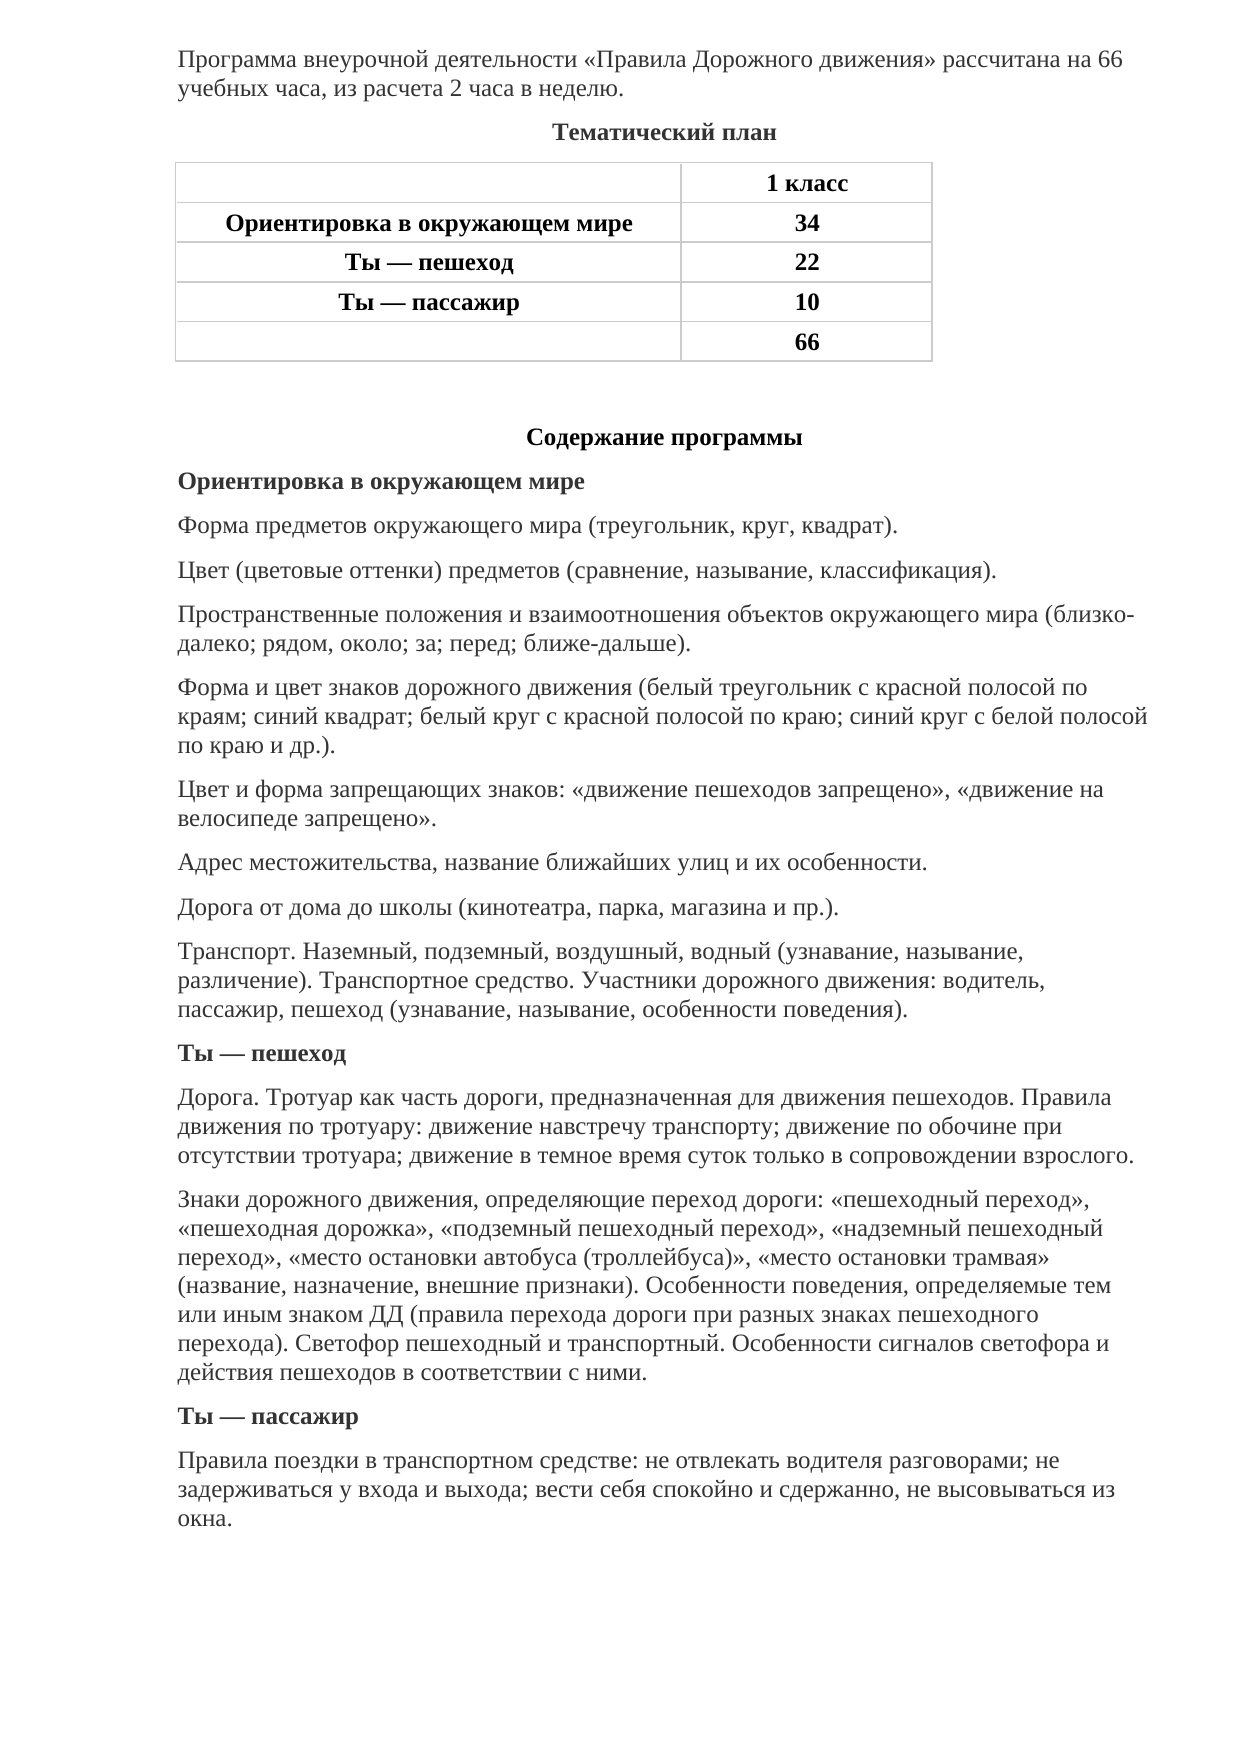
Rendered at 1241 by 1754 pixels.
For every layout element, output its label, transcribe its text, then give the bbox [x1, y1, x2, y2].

text Форма предметов окружающего мира (треугольник, круг, квадрат). [177, 511, 1152, 539]
text Транспорт. Наземный, подземный, воздушный, водный (узнавание, называние, различение). Транспортное средство. Участники дорожного движения: водитель, пассажир, пешеход (узнавание, называние, особенности поведения). [177, 936, 1152, 1022]
text Программа внеурочной деятельности «Правила Дорожного движения» рассчитана на 66 учебных часа, из расчета 2 часа в неделю. [177, 44, 1152, 102]
text Ты — пешеход [177, 1038, 1152, 1067]
table_cell Ты — пассажир [176, 282, 680, 321]
text Знаки дорожного движения, определяющие переход дороги: «пешеходный переход», «пешеходная дорожка», «подземный пешеходный переход», «надземный пешеходный переход», «место остановки автобуса (троллейбуса)», «место остановки трамвая» (название, назначение, внешние признаки). Особенности поведения, определяемые тем или иным знаком ДД (правила перехода дороги при разных знаках пешеходного перехода). Светофор пешеходный и транспортный. Особенности сигналов светофора и действия пешеходов в соответствии с ними. [177, 1184, 1152, 1386]
text Цвет (цветовые оттенки) предметов (сравнение, называние, классификация). [177, 555, 1152, 584]
text Дорога от дома до школы (кинотеатра, парка, магазина и пр.). [177, 892, 1152, 921]
table_header [176, 163, 681, 202]
table_cell 10 [682, 283, 931, 321]
text Адрес местожительства, название ближайших улиц и их особенности. [177, 847, 1152, 876]
text Пространственные положения и взаимоотношения объектов окружающего мира (близко-далеко; рядом, около; за; перед; ближе-дальше). [177, 599, 1152, 657]
text Правила поездки в транспортном средстве: не отвлекать водителя разговорами; не задерживаться у входа и выхода; вести себя спокойно и сдержанно, не высовываться из окна. [177, 1446, 1152, 1532]
table_header 1 класс [682, 163, 931, 202]
table_cell Ты — пешеход [176, 242, 680, 281]
text Форма и цвет знаков дорожного движения (белый треугольник с красной полосой по краям; синий квадрат; белый круг с красной полосой по краю; синий круг с белой полосой по краю и др.). [177, 672, 1152, 759]
table_cell 34 [682, 203, 931, 241]
table_cell Ориентировка в окружающем мире [176, 203, 680, 241]
text Тематический план [177, 117, 1152, 146]
table_cell 66 [682, 322, 931, 360]
text Дорога. Тротуар как часть дороги, предназначенная для движения пешеходов. Правила движения по тротуару: движение навстречу транспорту; движение по обочине при отсутствии тротуара; движение в темное время суток только в сопровождении взрослого. [177, 1082, 1152, 1169]
text Содержание программы [177, 422, 1152, 451]
table_cell 22 [682, 243, 931, 281]
text Цвет и форма запрещающих знаков: «движение пешеходов запрещено», «движение на велосипеде запрещено». [177, 774, 1152, 832]
text Ты — пассажир [177, 1401, 1152, 1430]
text Ориентировка в окружающем мире [177, 466, 1152, 495]
table_cell [176, 322, 680, 360]
